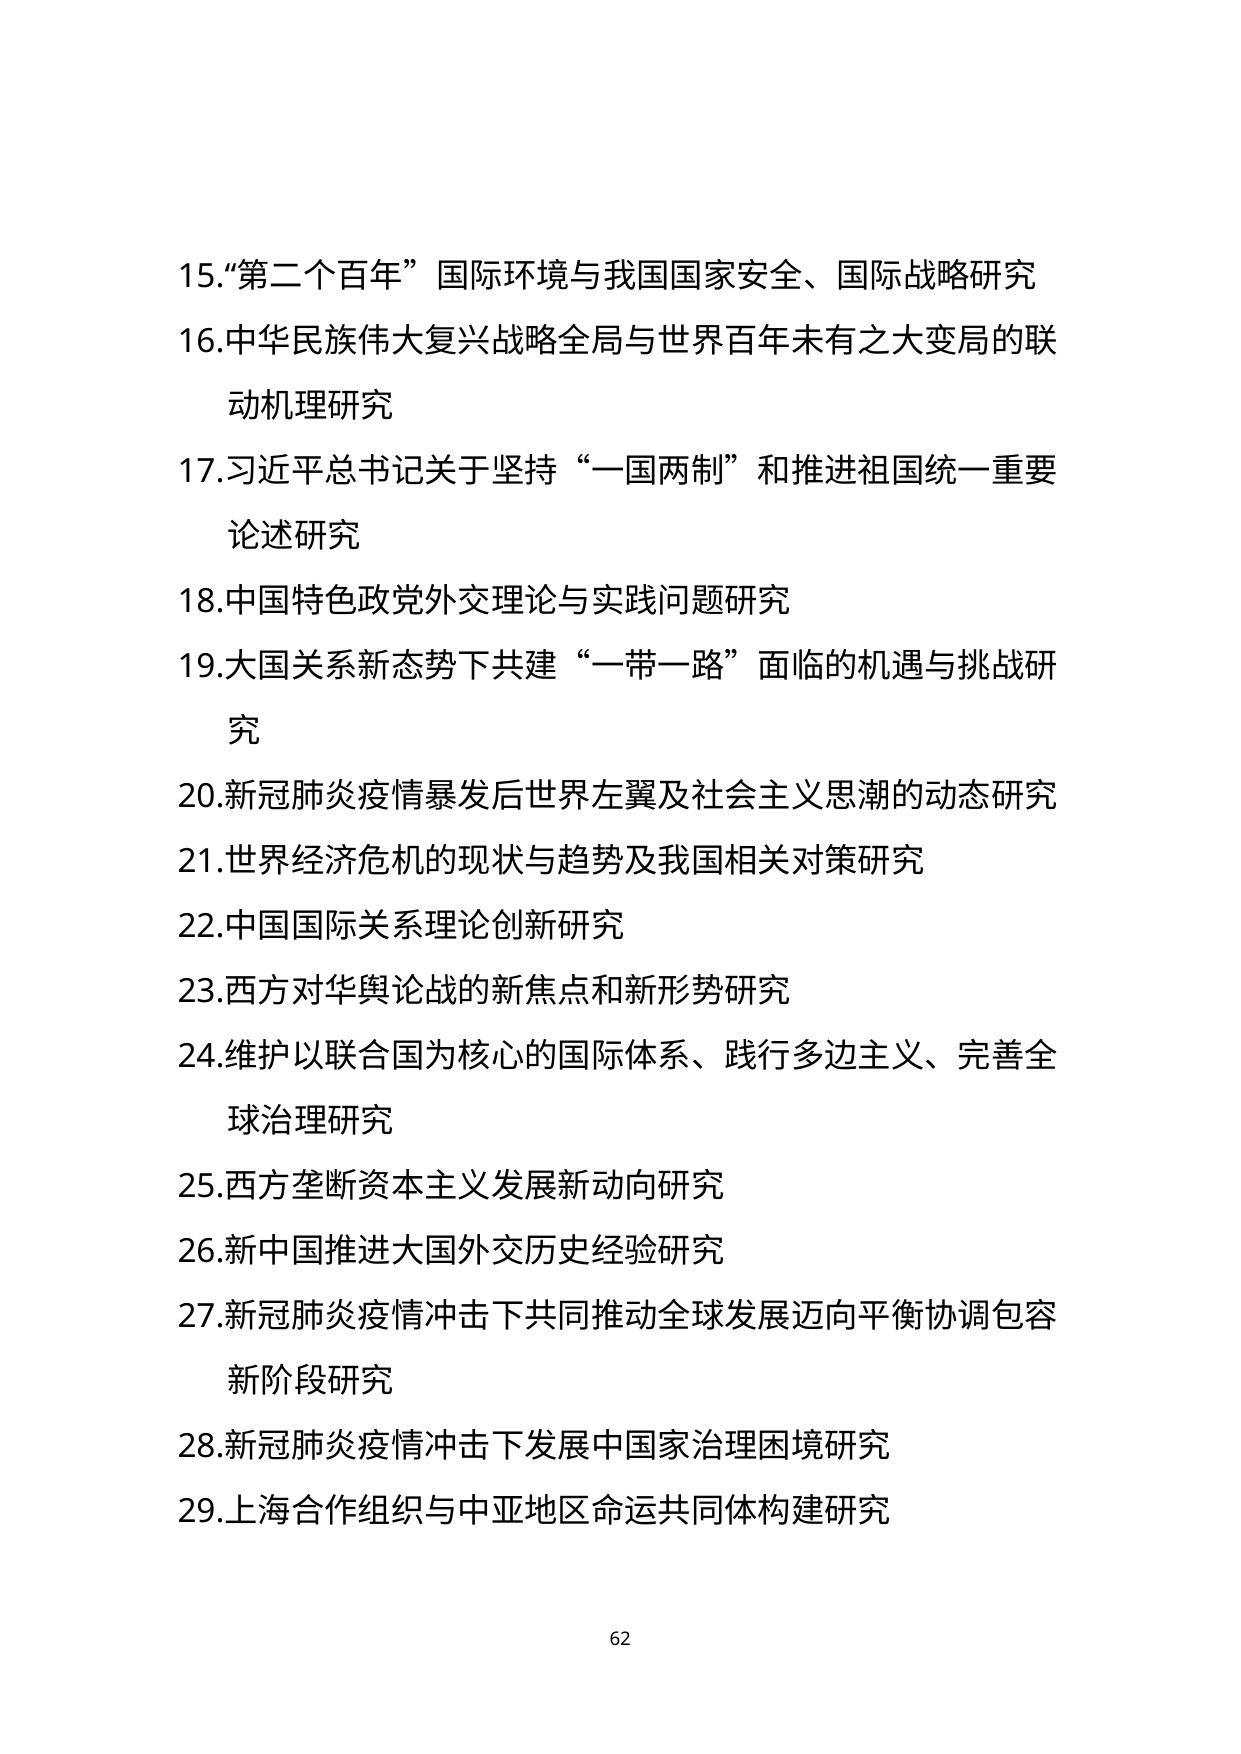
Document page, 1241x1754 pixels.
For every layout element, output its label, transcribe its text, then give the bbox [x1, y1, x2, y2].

text 27.新冠肺炎疫情冲击下共同推动全球发展迈向平衡协调包容新阶段研究 [177, 1280, 1063, 1410]
text 18.中国特色政党外交理论与实践问题研究 [177, 565, 1063, 630]
text 24.维护以联合国为核心的国际体系、践行多边主义、完善全球治理研究 [177, 1020, 1063, 1150]
text 19.大国关系新态势下共建“一带一路”面临的机遇与挑战研究 [177, 630, 1063, 760]
text 25.西方垄断资本主义发展新动向研究 [177, 1150, 1063, 1215]
text 28.新冠肺炎疫情冲击下发展中国家治理困境研究 [177, 1410, 1063, 1475]
text 20.新冠肺炎疫情暴发后世界左翼及社会主义思潮的动态研究 [177, 760, 1063, 825]
text 16.中华民族伟大复兴战略全局与世界百年未有之大变局的联动机理研究 [177, 305, 1063, 435]
text 21.世界经济危机的现状与趋势及我国相关对策研究 [177, 825, 1063, 890]
text 17.习近平总书记关于坚持“一国两制”和推进祖国统一重要论述研究 [177, 435, 1063, 565]
text 23.西方对华舆论战的新焦点和新形势研究 [177, 955, 1063, 1020]
text 22.中国国际关系理论创新研究 [177, 890, 1063, 955]
text 26.新中国推进大国外交历史经验研究 [177, 1215, 1063, 1280]
text 29.上海合作组织与中亚地区命运共同体构建研究 [177, 1475, 1063, 1540]
text 15.“第二个百年”国际环境与我国国家安全、国际战略研究 [177, 240, 1063, 305]
